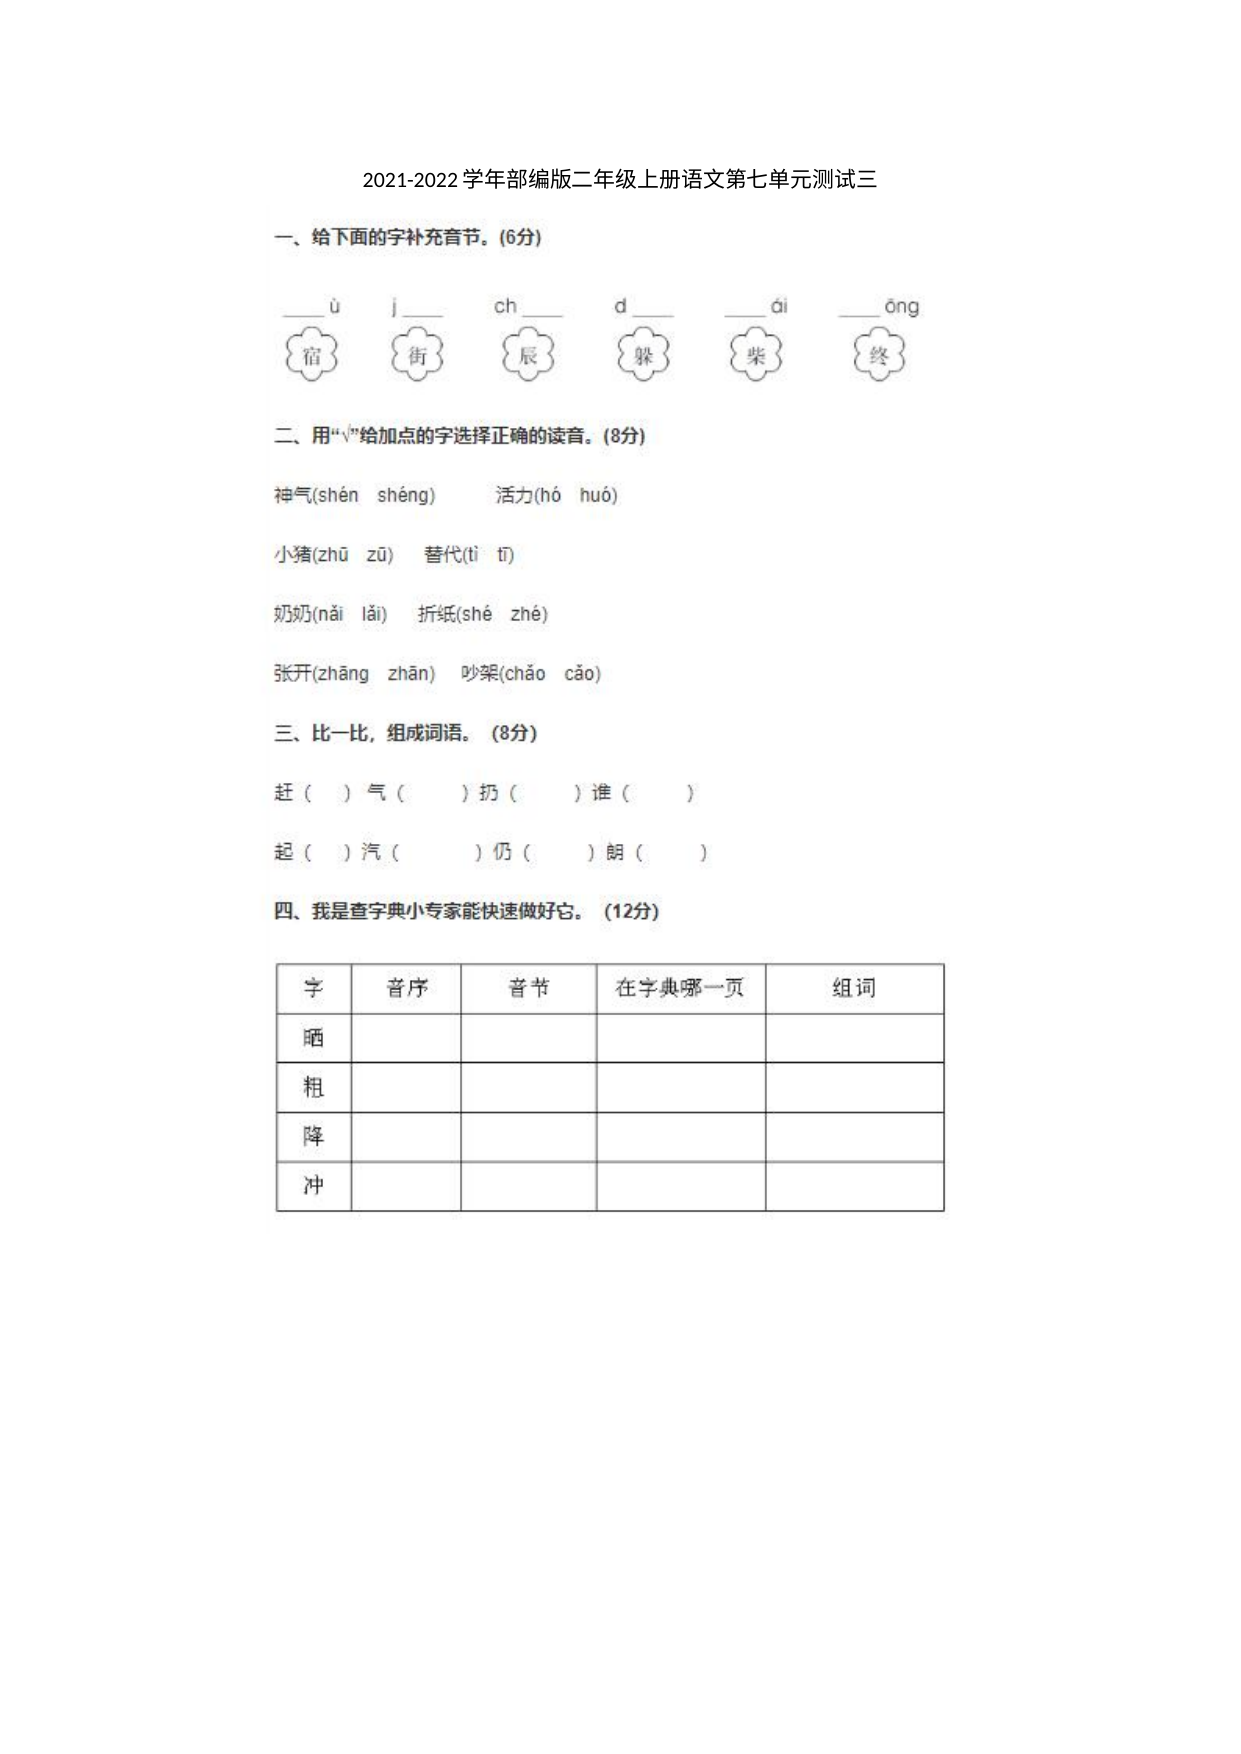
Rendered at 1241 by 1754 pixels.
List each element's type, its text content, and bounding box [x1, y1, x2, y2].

text 2021-2022学年部编版二年级上册语文第七单元测试三 [187, 162, 1053, 194]
picture [237, 194, 1003, 1234]
